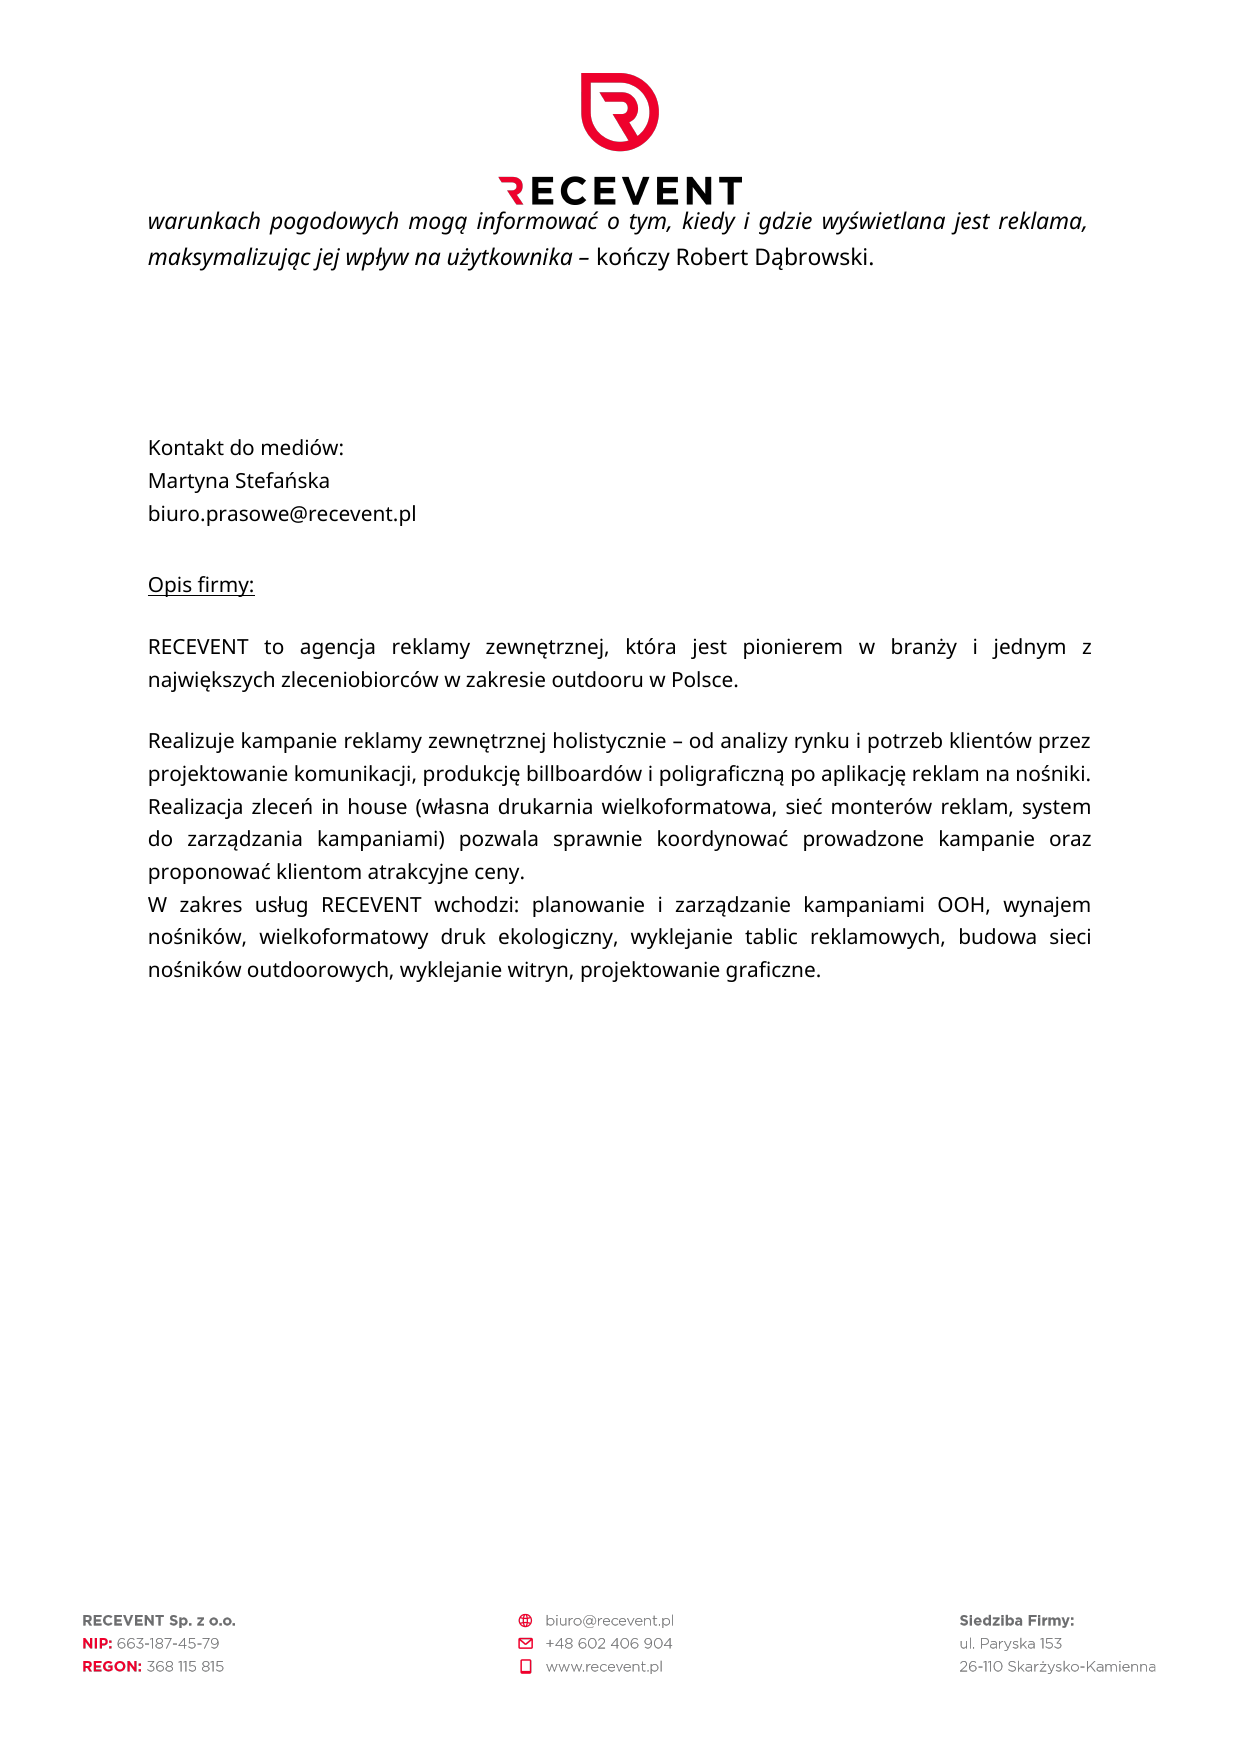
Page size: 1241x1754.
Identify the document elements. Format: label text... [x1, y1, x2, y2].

picture [498, 73, 742, 205]
text biuro.prasowe@recevent.pl [148, 499, 1093, 527]
text Opis firmy: [148, 571, 1093, 599]
text RECEVENT to agencja reklamy zewnętrznej, która jest pionierem w branży i jednym z największych zleceniobiorców w zakresie outdooru w Polsce. [148, 632, 1093, 693]
text Kontakt do mediów: [148, 433, 1093, 462]
text Martyna Stefańska [148, 466, 1093, 494]
picture [0, 1605, 1238, 1754]
text Realizuje kampanie reklamy zewnętrznej holistycznie – od analizy rynku i potrzeb klientów przez projektowanie komunikacji, produkcję billboardów i poligraficzną po aplikację reklam na nośniki. Realizacja zleceń in house (własna drukarnia wielkoformatowa, sieć monterów reklam, system do zarządzania kampaniami) pozwala sprawnie koordynować prowadzone kampanie oraz proponować klientom atrakcyjne ceny. [148, 727, 1093, 886]
text W zakres usług RECEVENT wchodzi: planowanie i zarządzanie kampaniami OOH, wynajem nośników, wielkoformatowy druk ekologiczny, wyklejanie tablic reklamowych, budowa sieci nośników outdoorowych, wyklejanie witryn, projektowanie graficzne. [148, 890, 1093, 983]
